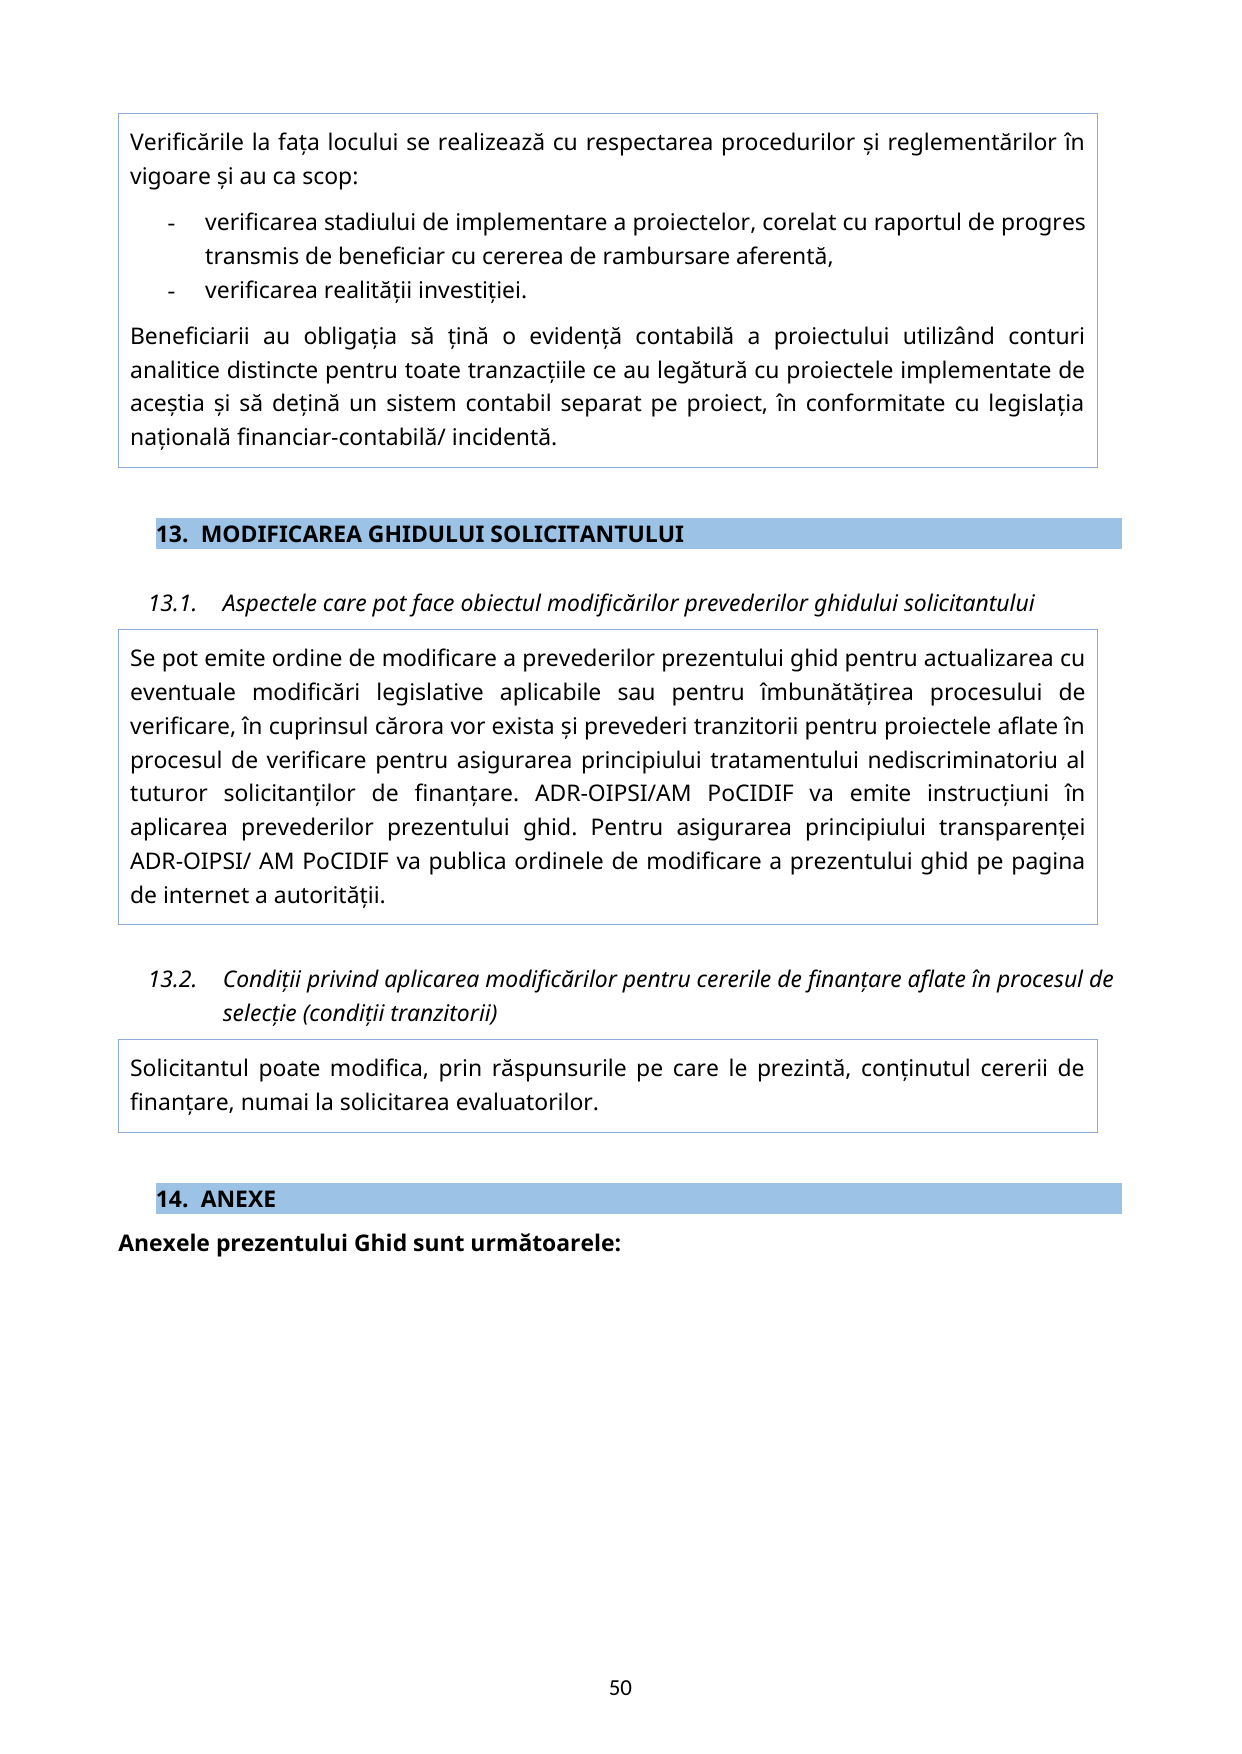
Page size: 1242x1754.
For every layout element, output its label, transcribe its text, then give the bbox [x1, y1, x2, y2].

subtitle Condiții privind aplicarea modificărilor pentru cererile de finanțare aflate în procesul de selecție (condiții tranzitorii) [148, 963, 1122, 1028]
table_header Se pot emite ordine de modificare a prevederilor prezentului ghid pentru actualizarea cu eventuale modificări legislative aplicabile sau pentru îmbunătățirea procesului de verificare, în cuprinsul cărora vor exista și prevederi tranzitorii pentru proiectele aflate în procesul de verificare pentru asigurarea principiului tratamentului nediscriminatoriu al tuturor solicitanților de finanțare. ADR-OIPSI/AM PoCIDIF va emite instrucțiuni în aplicarea prevederilor prezentului ghid. Pentru asigurarea principiului transparenței ADR-OIPSI/ AM PoCIDIF va publica ordinele de modificare a prezentului ghid pe pagina de internet a autorității. [119, 630, 1097, 924]
text Anexele prezentului Ghid sunt următoarele: [118, 1227, 1122, 1258]
subtitle Aspectele care pot face obiectul modificărilor prevederilor ghidului solicitantului [148, 587, 1122, 618]
subtitle ANEXE [156, 1183, 1122, 1214]
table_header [119, 114, 1097, 467]
subtitle MODIFICAREA GHIDULUI SOLICITANTULUI [156, 518, 1122, 549]
table_header Solicitantul poate modifica, prin răspunsurile pe care le prezintă, conținutul cererii de finanțare, numai la solicitarea evaluatorilor. [119, 1040, 1097, 1132]
